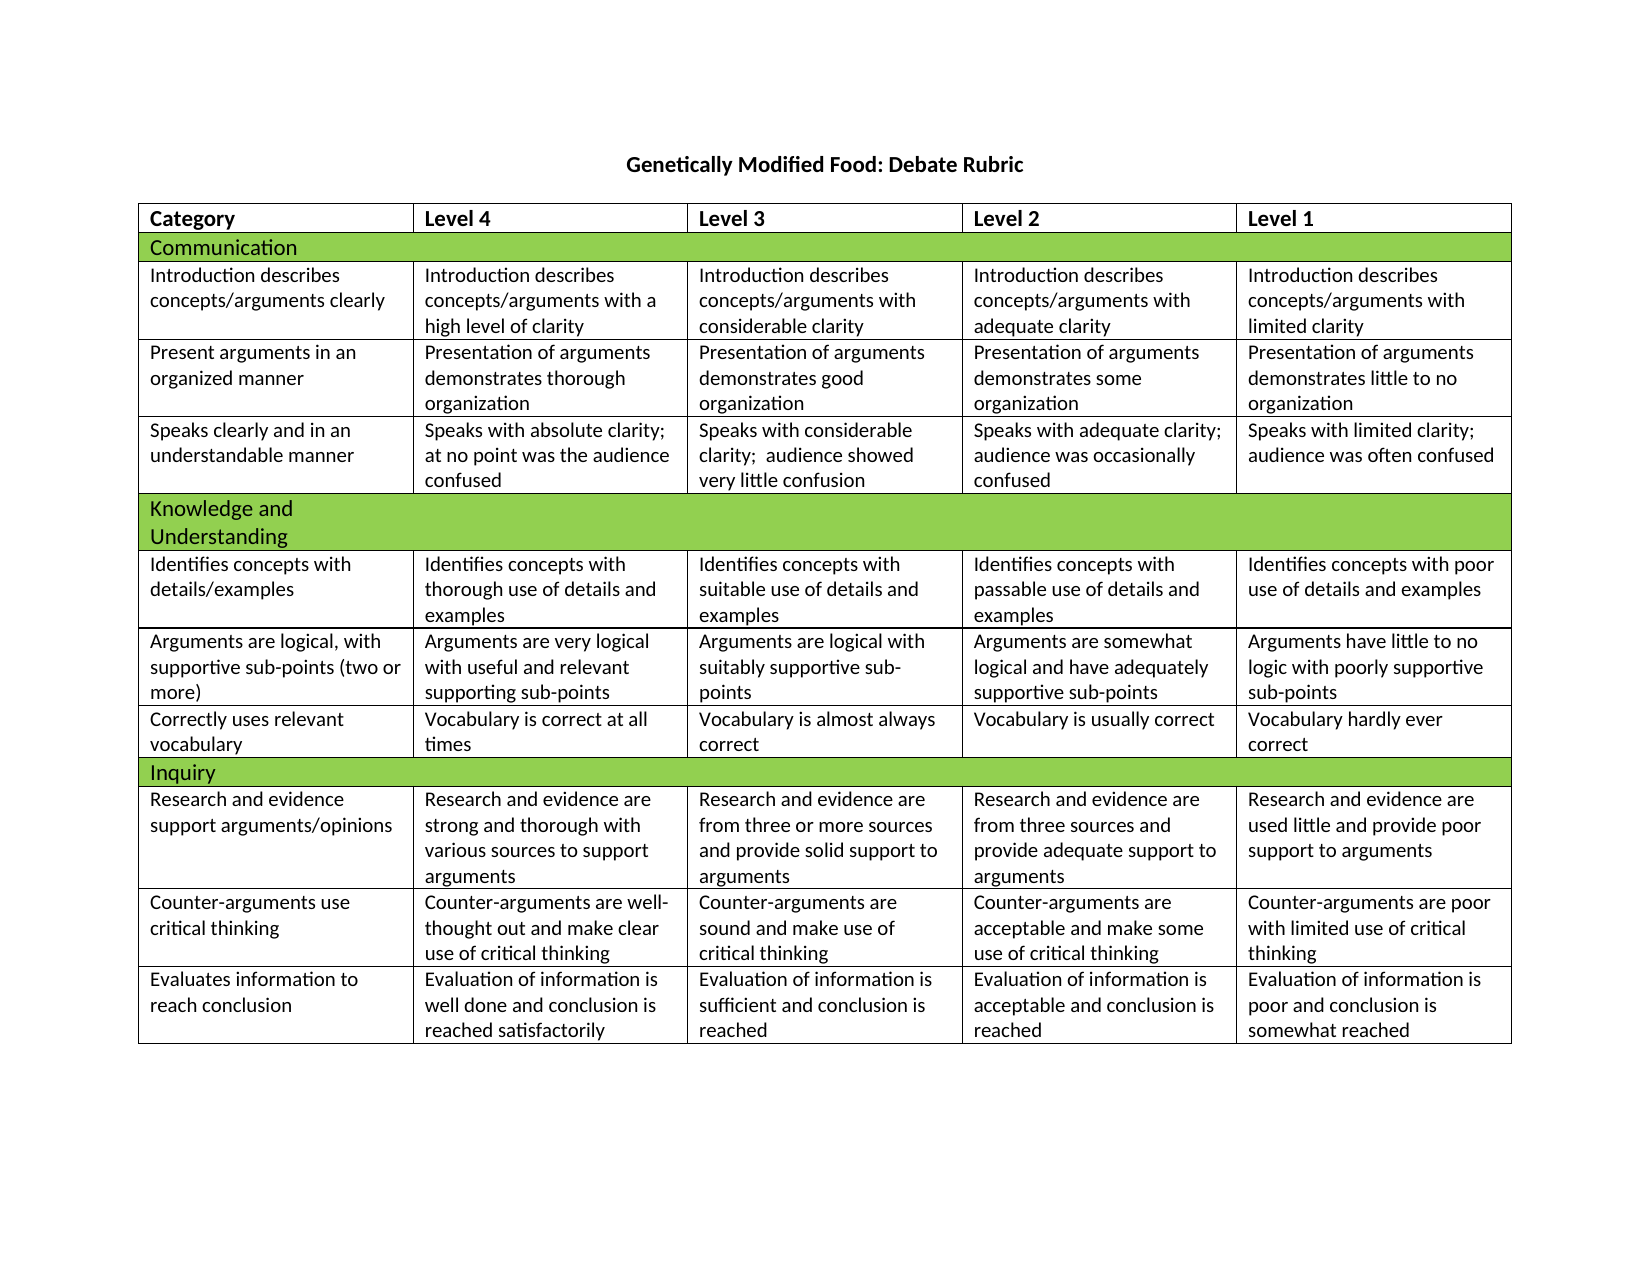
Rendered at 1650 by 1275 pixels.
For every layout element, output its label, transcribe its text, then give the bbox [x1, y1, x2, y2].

table_cell Identifies concepts with details/examples [139, 551, 413, 627]
table_cell Presentation of arguments demonstrates thorough organization [414, 340, 687, 416]
table_cell [688, 758, 962, 786]
table_header Level 3 [688, 204, 962, 232]
table_cell Arguments are logical with suitably supportive sub-points [688, 629, 962, 705]
table_cell Arguments are very logical with useful and relevant supporting sub-points [414, 629, 687, 705]
table_cell Research and evidence are from three or more sources and provide solid support to arguments [688, 787, 962, 888]
table_cell Introduction describes concepts/arguments with considerable clarity [688, 262, 962, 338]
table_cell [962, 494, 1237, 550]
table_cell Evaluation of information is acceptable and conclusion is reached [963, 967, 1236, 1043]
table_cell Speaks with adequate clarity; audience was occasionally confused [963, 417, 1236, 493]
table_cell Evaluation of information is well done and conclusion is reached satisfactorily [414, 967, 687, 1043]
table_cell Evaluation of information is sufficient and conclusion is reached [688, 967, 962, 1043]
table_cell Knowledge and Understanding [139, 494, 413, 550]
table_cell Introduction describes concepts/arguments clearly [139, 262, 413, 338]
table_cell Counter-arguments are sound and make use of critical thinking [688, 889, 962, 966]
table_cell Vocabulary is usually correct [963, 706, 1236, 757]
table_cell Evaluation of information is poor and conclusion is somewhat reached [1237, 967, 1511, 1043]
table_cell Arguments are logical, with supportive sub-points (two or more) [139, 629, 413, 705]
table_cell Communication [139, 233, 413, 261]
table_cell Introduction describes concepts/arguments with adequate clarity [963, 262, 1236, 338]
table_cell [413, 758, 688, 786]
table_cell [413, 233, 688, 261]
table_cell [962, 233, 1237, 261]
table_cell Research and evidence are strong and thorough with various sources to support arguments [414, 787, 687, 888]
table_cell Vocabulary is correct at all times [414, 706, 687, 757]
table_cell Identifies concepts with passable use of details and examples [963, 551, 1236, 627]
table_cell Identifies concepts with suitable use of details and examples [688, 551, 962, 627]
table_cell Presentation of arguments demonstrates good organization [688, 340, 962, 416]
table_cell Vocabulary hardly ever correct [1237, 706, 1511, 757]
table_cell [413, 494, 688, 550]
table_cell Vocabulary is almost always correct [688, 706, 962, 757]
table_cell Present arguments in an organized manner [139, 340, 413, 416]
table_cell Counter-arguments are poor with limited use of critical thinking [1237, 889, 1511, 966]
table_cell Counter-arguments use critical thinking [139, 889, 413, 966]
table_cell Arguments are somewhat logical and have adequately supportive sub-points [963, 629, 1236, 705]
table_cell Research and evidence are from three sources and provide adequate support to arguments [963, 787, 1236, 888]
table_cell [688, 494, 962, 550]
table_header Category [139, 204, 413, 232]
table_cell Speaks clearly and in an understandable manner [139, 417, 413, 493]
text Genetically Modified Food: Debate Rubric [150, 150, 1500, 178]
table_cell Evaluates information to reach conclusion [139, 967, 413, 1043]
table_cell Research and evidence support arguments/opinions [139, 787, 413, 888]
table_cell [1237, 758, 1511, 786]
table_cell Identifies concepts with poor use of details and examples [1237, 551, 1511, 627]
table_cell Presentation of arguments demonstrates some organization [963, 340, 1236, 416]
table_cell Speaks with limited clarity; audience was often confused [1237, 417, 1511, 493]
table_cell Inquiry [139, 758, 413, 786]
table_cell Research and evidence are used little and provide poor support to arguments [1237, 787, 1511, 888]
table_cell [688, 233, 962, 261]
table_cell Counter-arguments are well-thought out and make clear use of critical thinking [414, 889, 687, 966]
table_cell Speaks with considerable clarity; audience showed very little confusion [688, 417, 962, 493]
table_cell Introduction describes concepts/arguments with a high level of clarity [414, 262, 687, 338]
table_header Level 2 [963, 204, 1236, 232]
table_header Level 1 [1237, 204, 1511, 232]
table_cell Counter-arguments are acceptable and make some use of critical thinking [963, 889, 1236, 966]
table_cell Correctly uses relevant vocabulary [139, 706, 413, 757]
table_cell [962, 758, 1237, 786]
table_cell Introduction describes concepts/arguments with limited clarity [1237, 262, 1511, 338]
table_cell [1237, 494, 1511, 550]
table_cell Speaks with absolute clarity; at no point was the audience confused [414, 417, 687, 493]
table_cell Arguments have little to no logic with poorly supportive sub-points [1237, 629, 1511, 705]
table_cell Identifies concepts with thorough use of details and examples [414, 551, 687, 627]
table_header Level 4 [414, 204, 687, 232]
table_cell [1237, 233, 1511, 261]
table_cell Presentation of arguments demonstrates little to no organization [1237, 340, 1511, 416]
